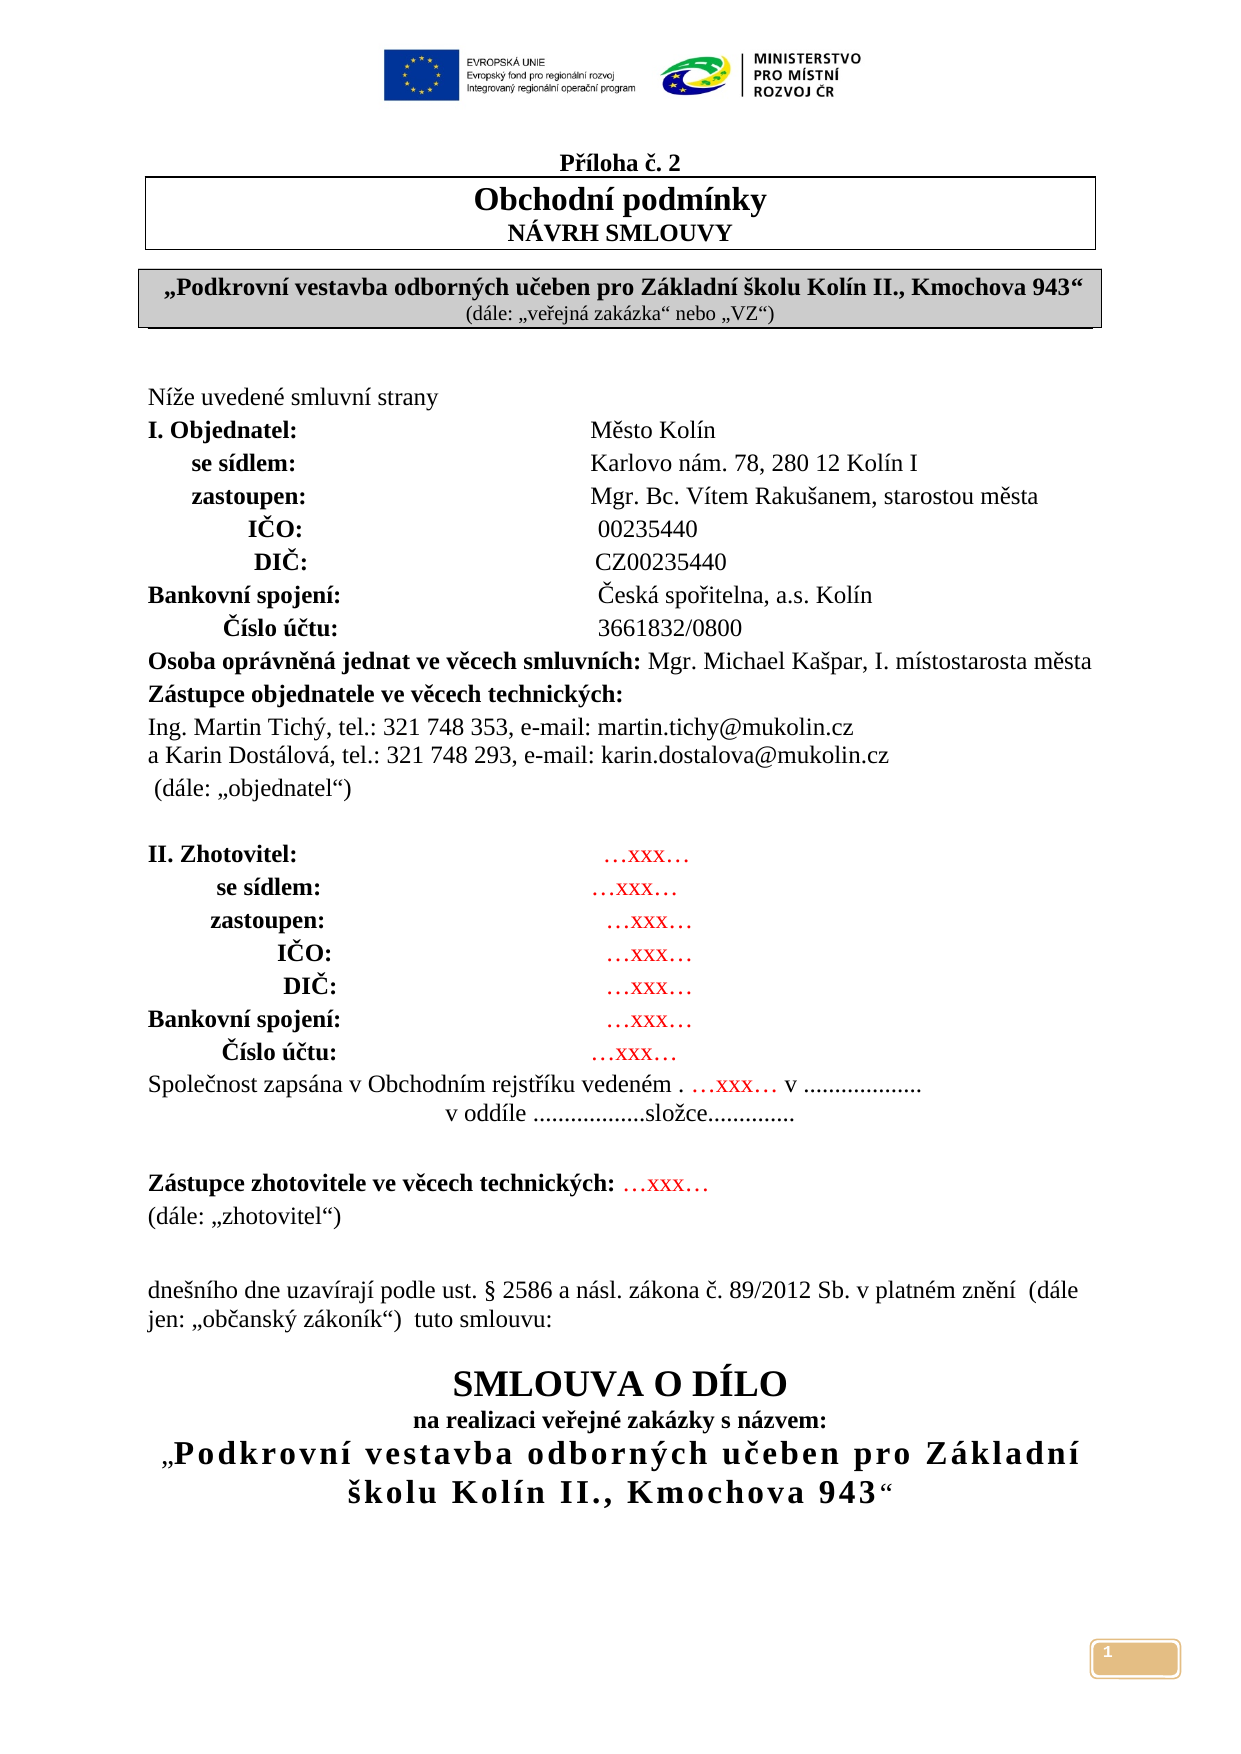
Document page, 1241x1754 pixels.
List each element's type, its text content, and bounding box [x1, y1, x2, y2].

text IČO: 00235440 [148, 514, 1093, 543]
text DIČ: …xxx… [148, 971, 1093, 999]
text Ing. Martin Tichý, tel.: 321 748 353, e-mail: martin.tichy@mukolin.cz a Karin Dostálová, tel.: 321 748 293, e-mail: karin.dostalova@mukolin.cz [148, 712, 1093, 769]
text I. Objednatel: Město Kolín [148, 415, 1093, 444]
text Bankovní spojení: …xxx… [148, 1004, 1093, 1032]
text Příloha č. 2 [148, 148, 1093, 176]
text dnešního dne uzavírají podle ust. § 2586 a násl. zákona č. 89/2012 Sb. v platném znění (dále jen: „občanský zákoník“) tuto smlouvu: [148, 1275, 1093, 1333]
text Obchodní podmínky [146, 178, 1095, 215]
text (dále: „zhotovitel“) [148, 1201, 1093, 1230]
text Osoba oprávněná jednat ve věcech smluvních: Mgr. Michael Kašpar, I. místostarosta města [148, 646, 1093, 674]
text Zástupce objednatele ve věcech technických: [148, 679, 1093, 707]
text (dále: „objednatel“) [148, 773, 1093, 802]
text NÁVRH SMLOUVY [146, 215, 1095, 249]
text „Podkrovní vestavba odborných učeben pro Základní školu Kolín II., Kmochova 943“ [139, 270, 1101, 297]
text „Podkrovní vestavba odborných učeben pro Základní školu Kolín II., Kmochova 943“ [148, 1433, 1093, 1510]
text se sídlem: …xxx… [148, 872, 1093, 901]
text (dále: „veřejná zakázka“ nebo „VZ“) [139, 297, 1101, 327]
text se sídlem: Karlovo nám. 78, 280 12 Kolín I [148, 448, 1093, 477]
text zastoupen: Mgr. Bc. Vítem Rakušanem, starostou města [148, 481, 1093, 510]
text na realizaci veřejné zakázky s názvem: [148, 1405, 1093, 1433]
text Níže uvedené smluvní strany [148, 382, 1093, 411]
text II. Zhotovitel: …xxx… [148, 839, 1093, 868]
picture [367, 32, 877, 117]
text zastoupen: …xxx… [148, 905, 1093, 934]
text v oddíle ..................složce.............. [148, 1098, 1093, 1127]
text IČO: …xxx… [148, 938, 1093, 967]
text SMLOUVA O DÍLO [148, 1362, 1093, 1405]
text Zástupce zhotovitele ve věcech technických: …xxx… [148, 1168, 1093, 1197]
text Společnost zapsána v Obchodním rejstříku vedeném . …xxx… v ................... [148, 1069, 1093, 1098]
text Číslo účtu: …xxx… [162, 1037, 1093, 1065]
text Číslo účtu: 3661832/0800 [148, 613, 1093, 642]
text Bankovní spojení: Česká spořitelna, a.s. Kolín [148, 580, 1093, 609]
text DIČ: CZ00235440 [148, 547, 1093, 576]
